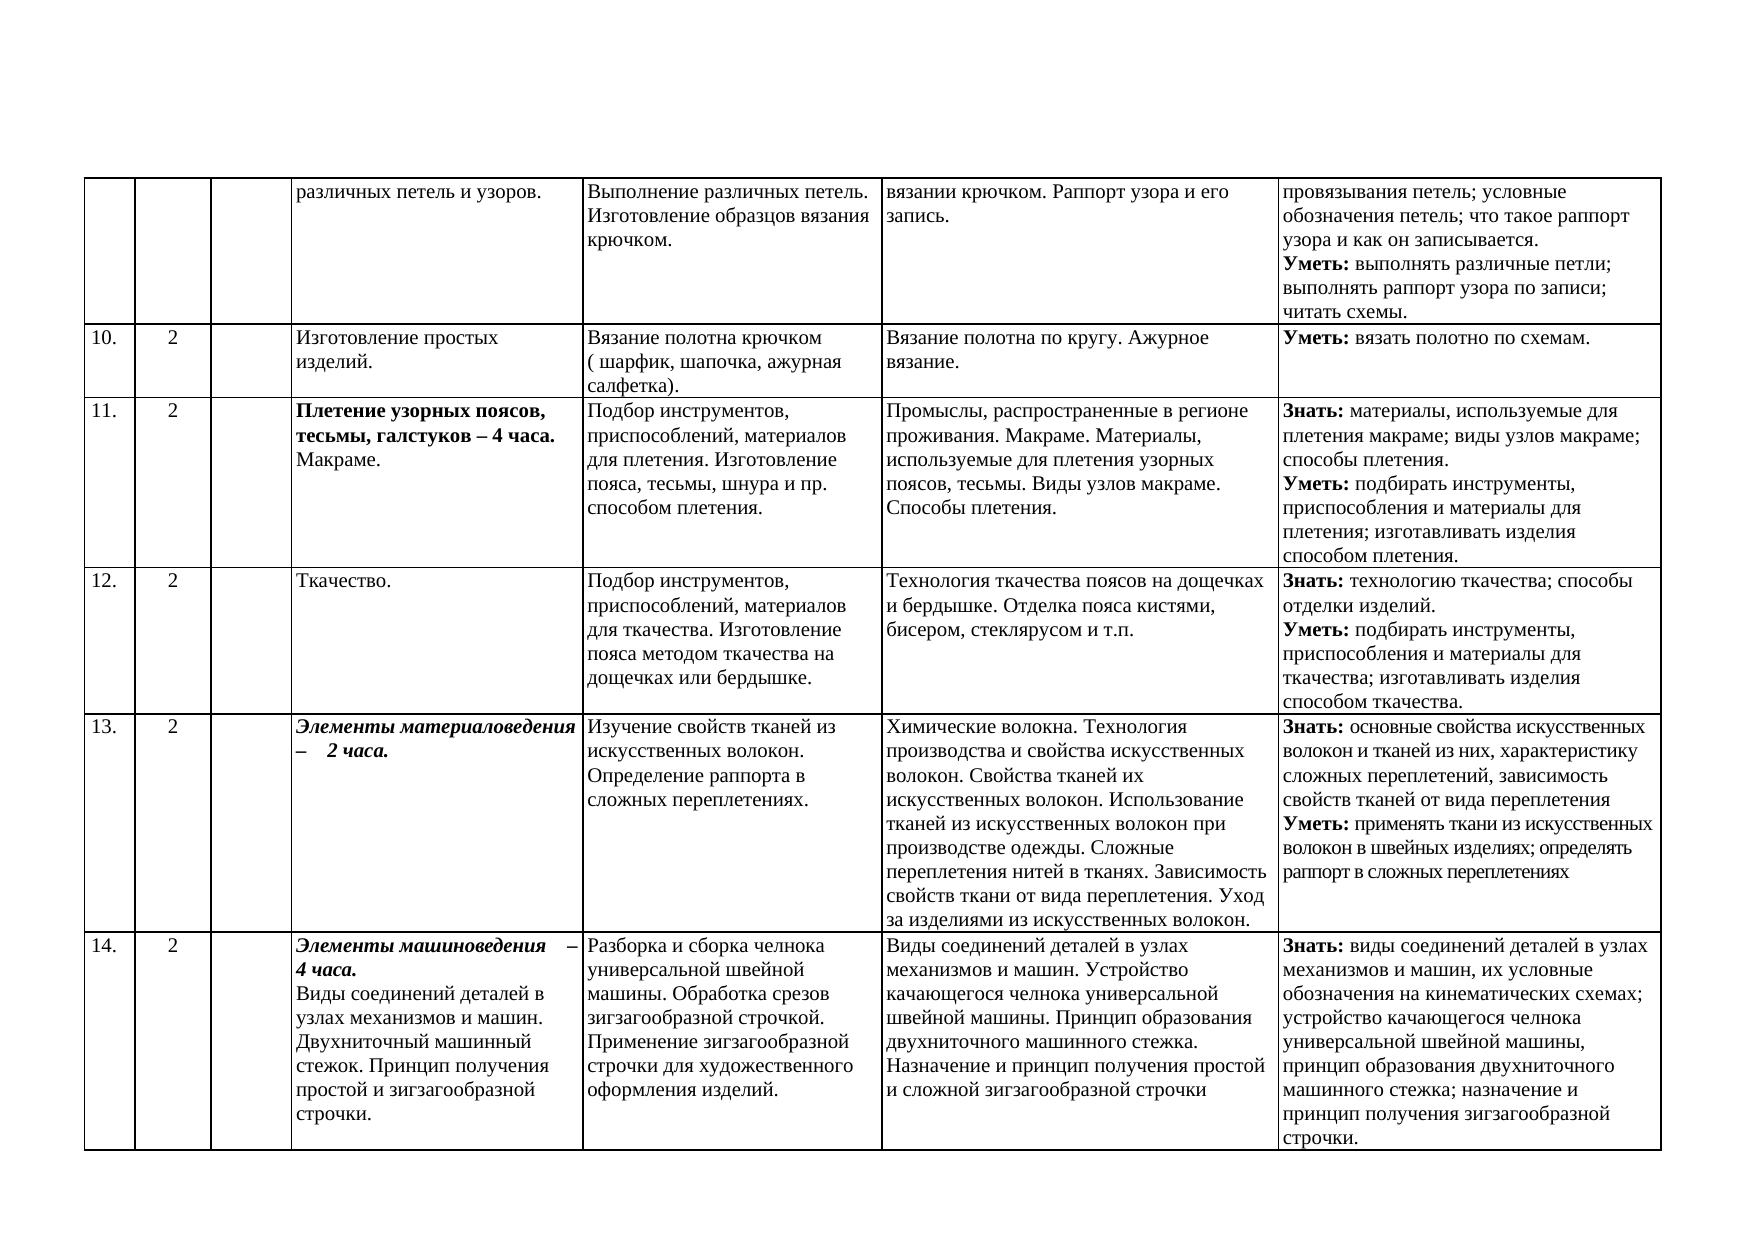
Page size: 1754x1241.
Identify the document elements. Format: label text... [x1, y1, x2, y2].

table_cell 2 [136, 715, 210, 931]
table_cell [85, 325, 134, 397]
table_cell Промыслы, распространенные в регионе проживания. Макраме. Материалы, используемые для плетения узорных поясов, тесьмы. Виды узлов макраме. Способы плетения. [883, 398, 1278, 567]
table_cell [85, 568, 134, 713]
table_cell [85, 715, 134, 931]
table_cell [85, 398, 134, 567]
table_cell 2 [136, 933, 210, 1149]
table_cell [85, 933, 134, 1149]
table_cell 2 [136, 179, 210, 323]
table_cell Технология ткачества поясов на дощечках и бердышке. Отделка пояса кистями, бисером, стеклярусом и т.п. [883, 568, 1278, 713]
table_cell Уметь: вязать полотно по схемам. [1279, 325, 1660, 397]
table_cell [292, 179, 582, 323]
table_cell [1279, 933, 1660, 1149]
table_cell Изучение свойств тканей из искусственных волокон. Определение раппорта в сложных переплетениях. [584, 715, 881, 931]
table_cell [212, 933, 291, 1149]
table_cell Элементы материаловедения – 2 часа. [292, 715, 582, 931]
table_cell [212, 715, 291, 931]
table_cell Знать: материалы, используемые для плетения макраме; виды узлов макраме; способы плетения. Уметь: подбирать инструменты, приспособления и материалы для плетения; изготавливать изделия способом плетения. [1279, 398, 1660, 567]
table_cell 2 [136, 398, 210, 567]
table_cell Ткачество. [292, 568, 582, 713]
table_cell Изготовление простых изделий. [292, 325, 582, 397]
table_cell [292, 933, 582, 1149]
table_cell Плетение узорных поясов, тесьмы, галстуков – 4 часа. Макраме. [292, 398, 582, 567]
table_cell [1279, 179, 1660, 323]
table_cell 2 [136, 568, 210, 713]
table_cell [883, 179, 1278, 323]
table_cell [212, 179, 291, 323]
table_cell [212, 398, 291, 567]
table_cell 2 [136, 325, 210, 397]
table_cell [212, 325, 291, 397]
table_cell Подбор инструментов, приспособлений, материалов для ткачества. Изготовление пояса методом ткачества на дощечках или бердышке. [584, 568, 881, 713]
table_cell [212, 568, 291, 713]
table_cell Подбор инструментов, приспособлений, материалов для плетения. Изготовление пояса, тесьмы, шнура и пр. способом плетения. [584, 398, 881, 567]
table_cell Химические волокна. Технология производства и свойства искусственных волокон. Свойства тканей их искусственных волокон. Использование тканей из искусственных волокон при производстве одежды. Сложные переплетения нитей в тканях. Зависимость свойств ткани от вида переплетения. Уход за изделиями из искусственных волокон. [883, 715, 1278, 931]
table_cell Знать: технологию ткачества; способы отделки изделий. Уметь: подбирать инструменты, приспособления и материалы для ткачества; изготавливать изделия способом ткачества. [1279, 568, 1660, 713]
table_cell Вязание полотна по кругу. Ажурное вязание. [883, 325, 1278, 397]
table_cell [883, 933, 1278, 1149]
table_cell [584, 179, 881, 323]
table_cell [85, 179, 134, 323]
table_cell Вязание полотна крючком ( шарфик, шапочка, ажурная салфетка). [584, 325, 881, 397]
table_cell Знать: основные свойства искусственных волокон и тканей из них, характеристику сложных переплетений, зависимость свойств тканей от вида переплетения Уметь: применять ткани из искусственных волокон в швейных изделиях; определять раппорт в сложных переплетениях [1279, 715, 1660, 931]
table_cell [584, 933, 881, 1149]
